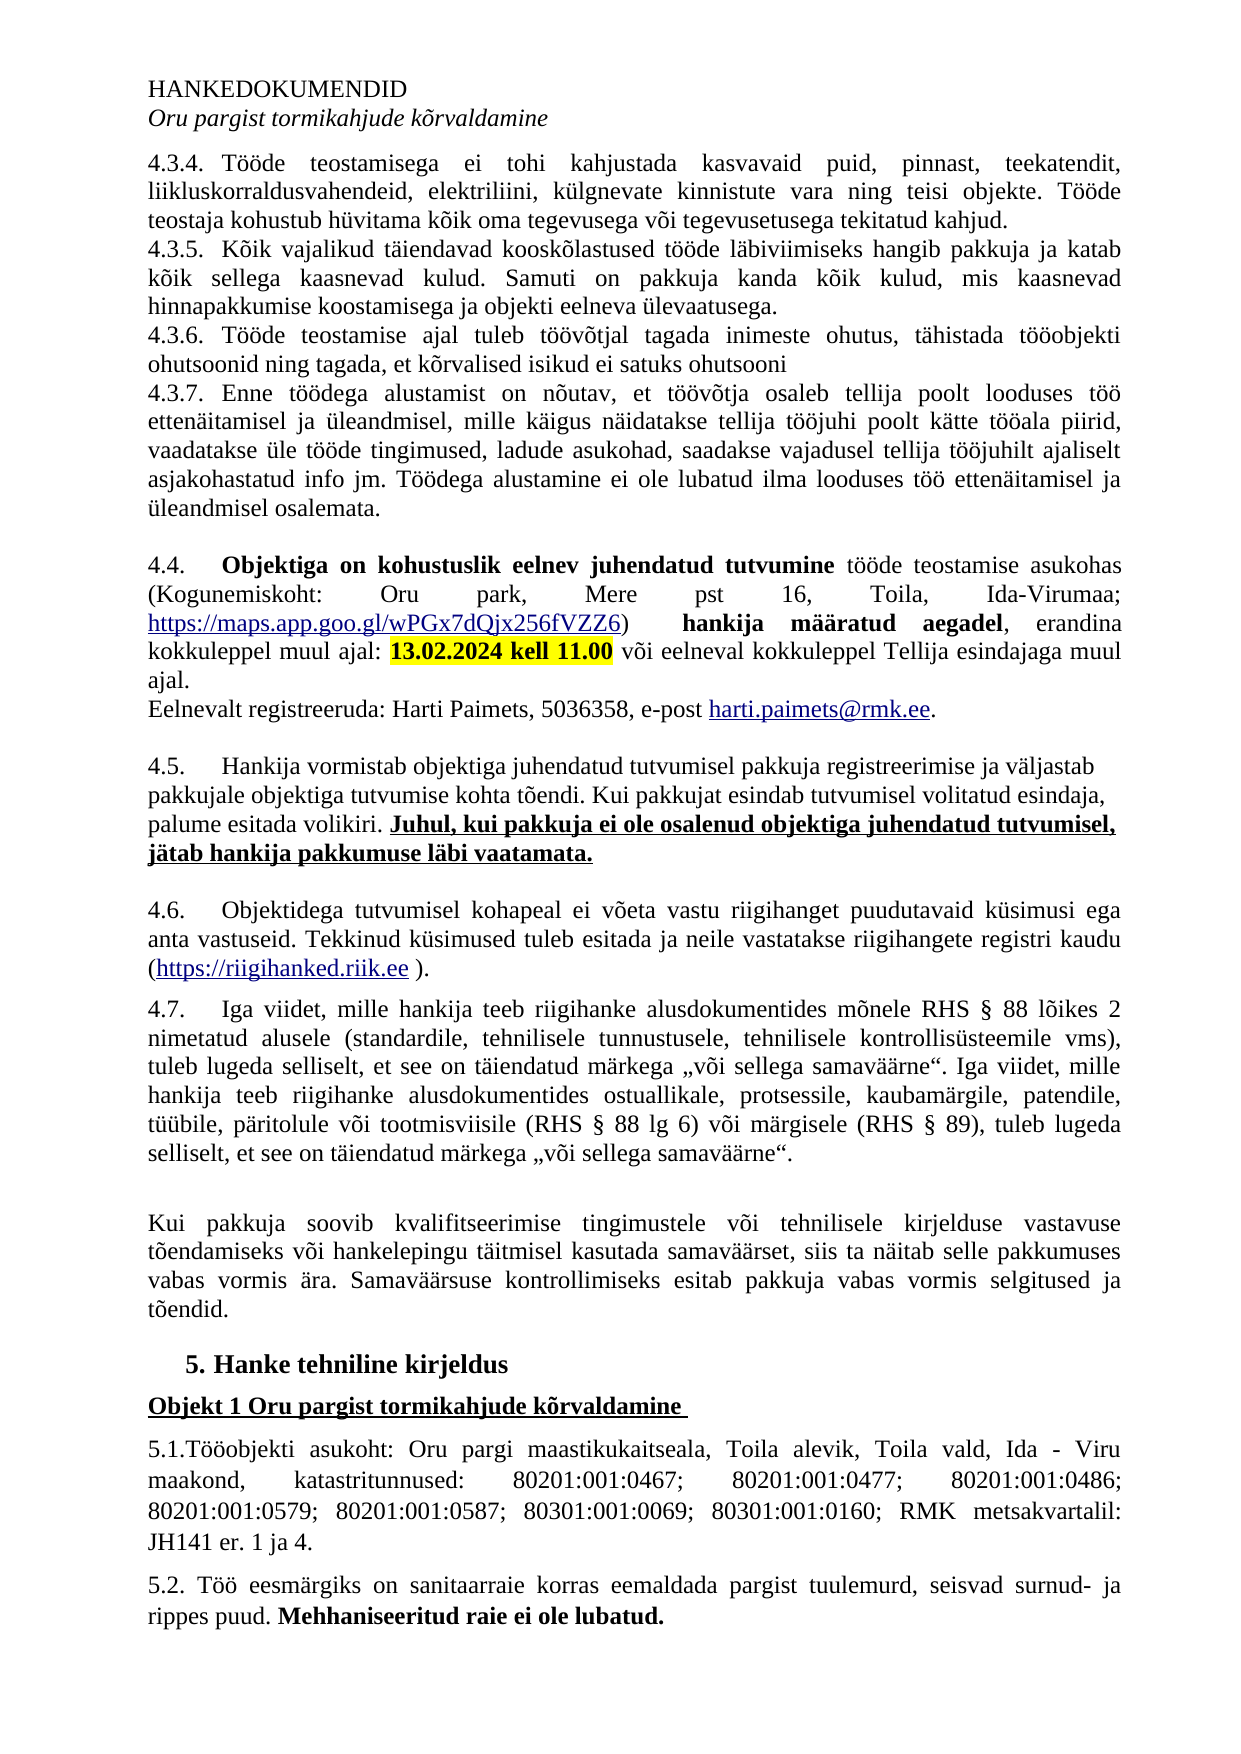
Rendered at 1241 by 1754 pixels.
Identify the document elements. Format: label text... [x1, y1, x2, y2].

list Hankija vormistab objektiga juhendatud tutvumisel pakkuja registreerimise ja väljastab pakkujale objektiga tutvumise kohta tõendi. Kui pakkujat esindab tutvumisel volitatud esindaja, palume esitada volikiri. Juhul, kui pakkuja ei ole osalenud objektiga juhendatud tutvumisel, jätab hankija pakkumuse läbi vaatamata. [148, 751, 1122, 866]
text Objekt 1 Oru pargist tormikahjude kõrvaldamine [148, 1391, 1122, 1420]
list Enne töödega alustamist on nõutav, et töövõtja osaleb tellija poolt looduses töö ettenäitamisel ja üleandmisel, mille käigus näidatakse tellija tööjuhi poolt kätte tööala piirid, vaadatakse üle tööde tingimused, ladude asukohad, saadakse vajadusel tellija tööjuhilt ajaliselt asjakohastatud info jm. Töödega alustamine ei ole lubatud ilma looduses töö ettenäitamisel ja üleandmisel osalemata. [148, 378, 1122, 521]
list Tööde teostamise ajal tuleb töövõtjal tagada inimeste ohutus, tähistada tööobjekti ohutsoonid ning tagada, et kõrvalised isikud ei satuks ohutsooni [148, 320, 1122, 378]
text 5.1.Tööobjekti asukoht: Oru pargi maastikukaitseala, Toila alevik, Toila vald, Ida - Viru maakond, katastritunnused: 80201:001:0467; 80201:001:0477; 80201:001:0486; 80201:001:0579; 80201:001:0587; 80301:001:0069; 80301:001:0160; RMK metsakvartalil: JH141 er. 1 ja 4. [148, 1434, 1122, 1556]
list Tööde teostamisega ei tohi kahjustada kasvavaid puid, pinnast, teekatendit, liikluskorraldusvahendeid, elektriliini, külgnevate kinnistute vara ning teisi objekte. Tööde teostaja kohustub hüvitama kõik oma tegevusega või tegevusetusega tekitatud kahjud. [148, 148, 1122, 234]
list Objektiga on kohustuslik eelnev juhendatud tutvumine tööde teostamise asukohas (Kogunemiskoht: Oru park, Mere pst 16, Toila, Ida-Virumaa; https://maps.app.goo.gl/wPGx7dQjx256fVZZ6) hankija määratud aegadel, erandina kokkuleppel muul ajal: 13.02.2024 kell 11.00 või eelneval kokkuleppel Tellija esindajaga muul ajal. [148, 550, 1122, 694]
list Kõik vajalikud täiendavad kooskõlastused tööde läbiviimiseks hangib pakkuja ja katab kõik sellega kaasnevad kulud. Samuti on pakkuja kanda kõik kulud, mis kaasnevad hinnapakkumise koostamisega ja objekti eelneva ülevaatusega. [148, 234, 1122, 320]
text 5.2. Töö eesmärgiks on sanitaarraie korras eemaldada pargist tuulemurd, seisvad surnud- ja rippes puud. Mehhaniseeritud raie ei ole lubatud. [148, 1570, 1122, 1629]
list Kui pakkuja soovib kvalifitseerimise tingimustele või tehnilisele kirjelduse vastavuse tõendamiseks või hankelepingu täitmisel kasutada samaväärset, siis ta näitab selle pakkumuses vabas vormis ära. Samaväärsuse kontrollimiseks esitab pakkuja vabas vormis selgitused ja tõendid. [148, 1208, 1122, 1323]
list Objektidega tutvumisel kohapeal ei võeta vastu riigihanget puudutavaid küsimusi ega anta vastuseid. Tekkinud küsimused tuleb esitada ja neile vastatakse riigihangete registri kaudu (https://riigihanked.riik.ee ). [148, 895, 1122, 981]
list Eelnevalt registreeruda: Harti Paimets, 5036358, e-post harti.paimets@rmk.ee. [148, 694, 1122, 723]
list Iga viidet, mille hankija teeb riigihanke alusdokumentides mõnele RHS § 88 lõikes 2 nimetatud alusele (standardile, tehnilisele tunnustusele, tehnilisele kontrollisüsteemile vms), tuleb lugeda selliselt, et see on täiendatud märkega „või sellega samaväärne“. Iga viidet, mille hankija teeb riigihanke alusdokumentides ostuallikale, protsessile, kaubamärgile, patendile, tüübile, päritolule või tootmisviisile (RHS § 88 lg 6) või märgisele (RHS § 89), tuleb lugeda selliselt, et see on täiendatud märkega „või sellega samaväärne“. [148, 994, 1122, 1166]
subtitle Hanke tehniline kirjeldus [185, 1348, 1122, 1379]
